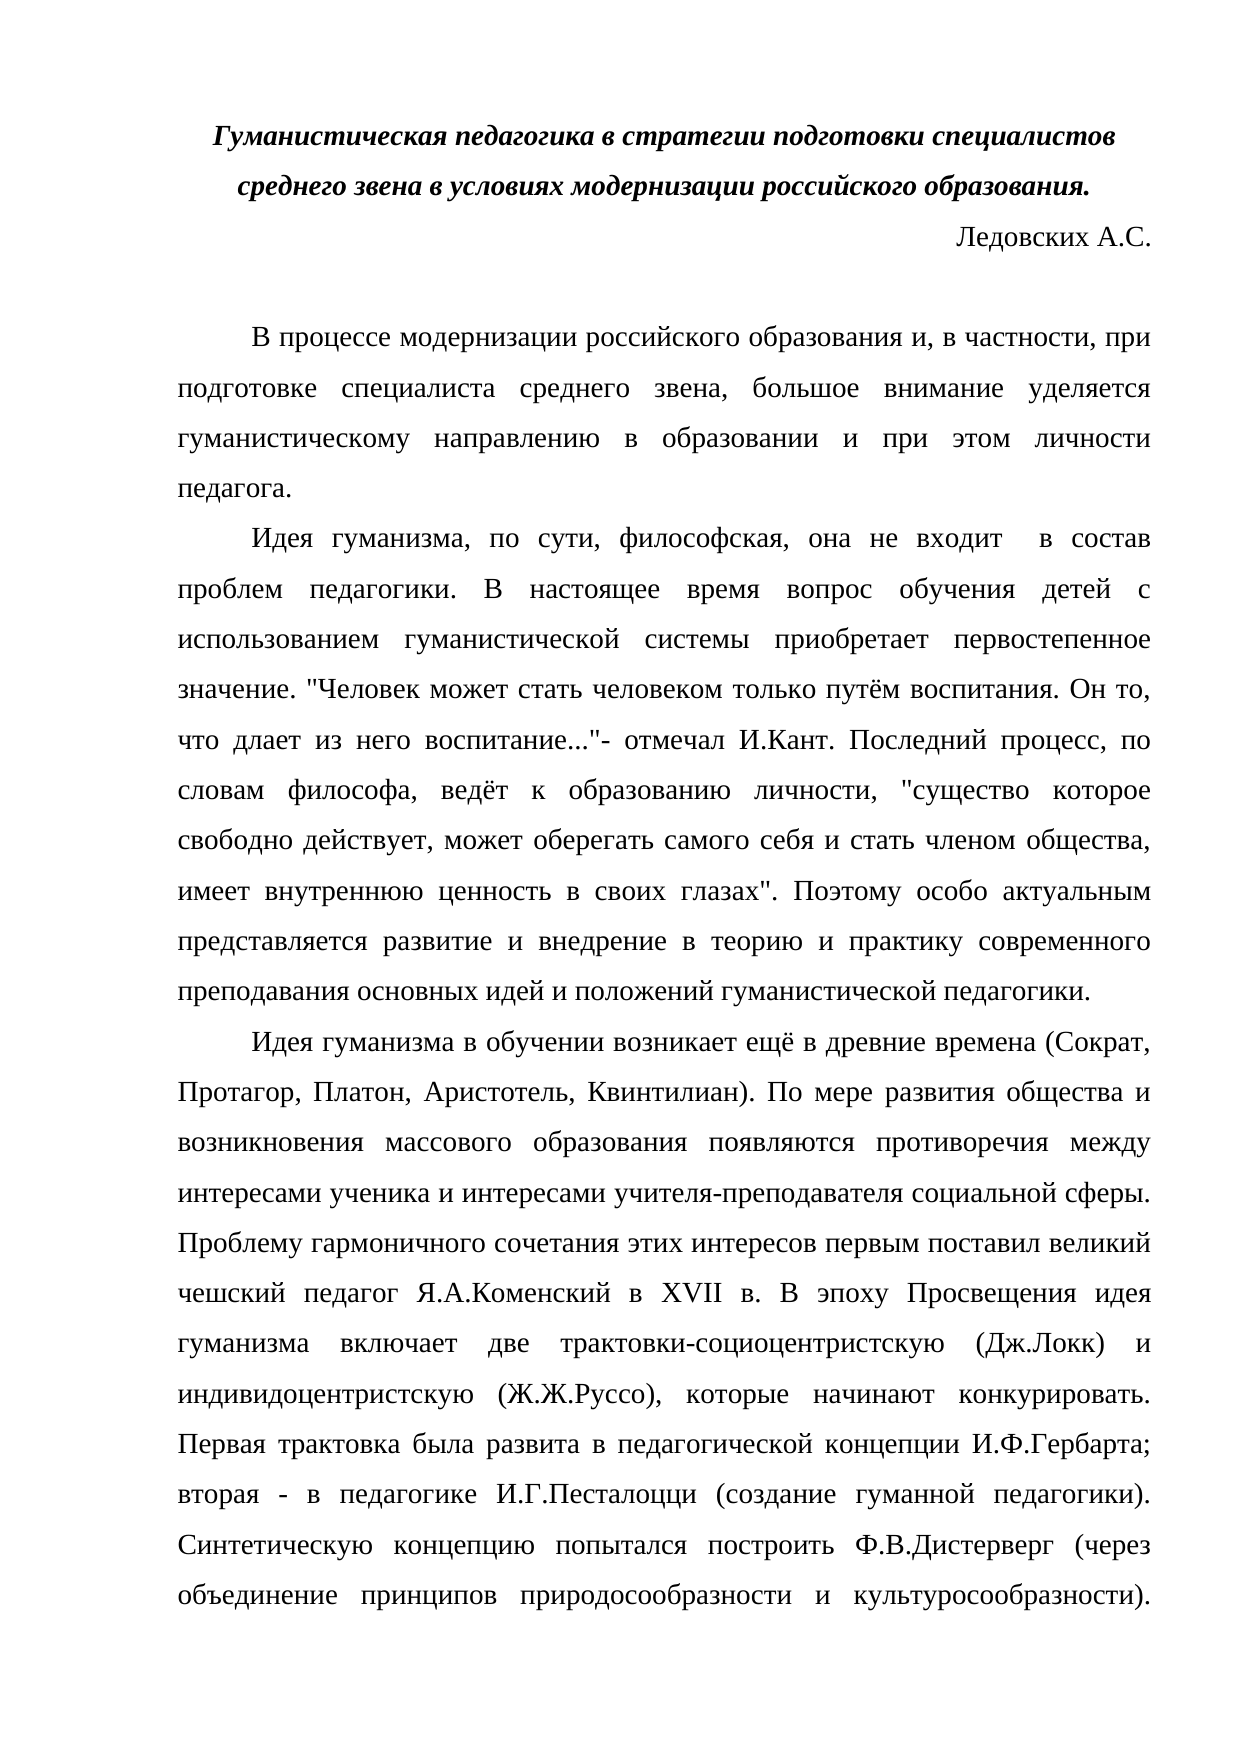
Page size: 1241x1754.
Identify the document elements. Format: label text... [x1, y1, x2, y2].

text В процессе модернизации российского образования и, в частности, при подготовке специалиста среднего звена, большое внимание уделяется гуманистическому направлению в образовании и при этом личности педагога. [177, 319, 1152, 504]
text Идея гуманизма, по сути, философская, она не входит в состав проблем педагогики. В настоящее время вопрос обучения детей с использованием гуманистической системы приобретает первостепенное значение. "Человек может стать человеком только путём воспитания. Он то, что длает из него воспитание..."- отмечал И.Кант. Последний процесс, по словам философа, ведёт к образованию личности, "существо которое свободно действует, может оберегать самого себя и стать членом общества, имеет внутреннюю ценность в своих глазах". Поэтому особо актуальным представляется развитие и внедрение в теорию и практику современного преподавания основных идей и положений гуманистической педагогики. [177, 521, 1152, 1007]
text Гуманистическая педагогика в стратегии подготовки специалистов среднего звена в условиях модернизации российского образования. [177, 118, 1152, 202]
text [177, 1024, 1152, 1611]
text Ледовских А.С. [177, 219, 1152, 252]
